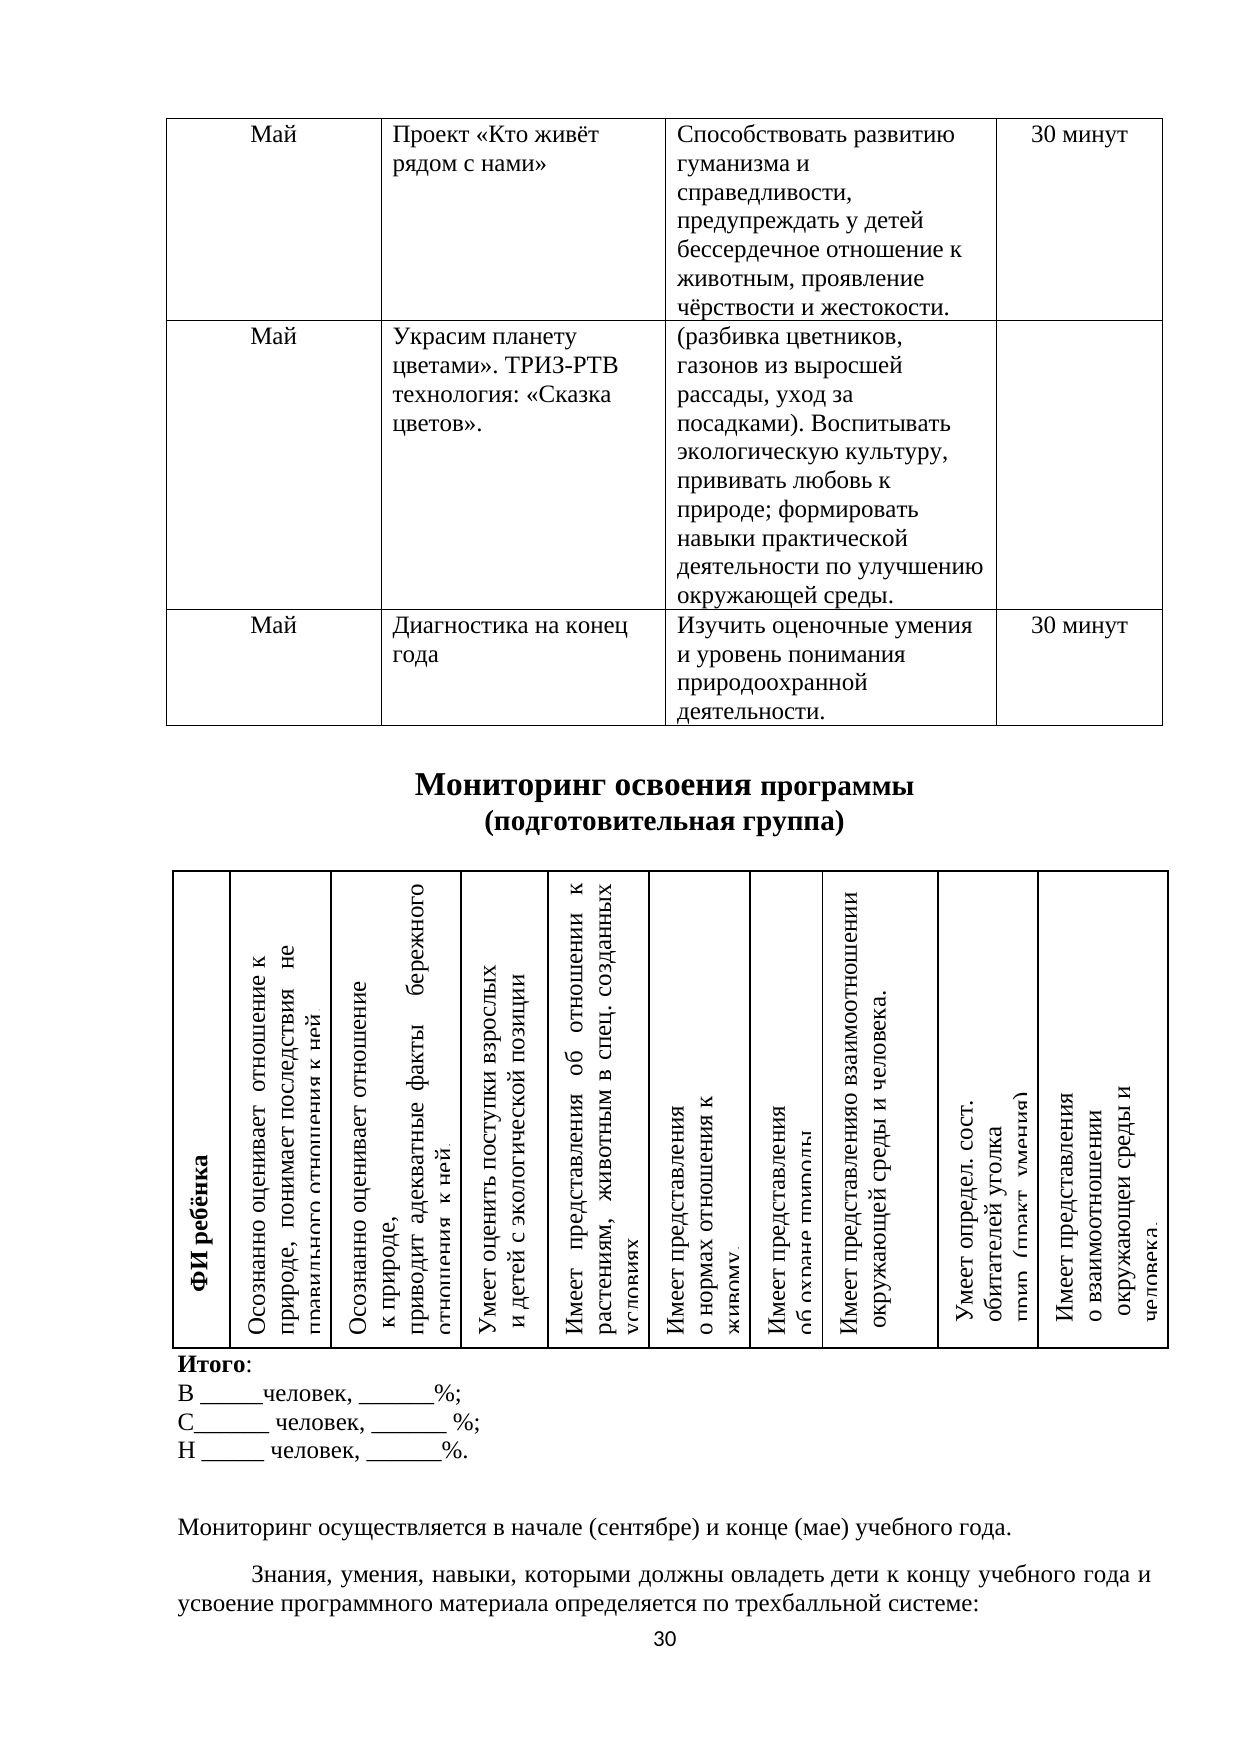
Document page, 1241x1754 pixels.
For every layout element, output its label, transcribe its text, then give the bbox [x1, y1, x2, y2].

text В _____человек, ______%; [177, 1378, 1152, 1407]
table_header ФИ ребёнка [174, 872, 229, 1347]
table_cell [997, 321, 1162, 609]
table_cell Май [167, 610, 381, 725]
table_header Имеет представления о взаимоотношении окружающеи среды и человека. [1039, 872, 1167, 1347]
table_cell Диагностика на конец года [382, 610, 665, 725]
text Знания, умения, навыки, которыми должны овладеть дети к концу учебного года и усвоение программного материала определяется по трехбалльной системе: [177, 1559, 1152, 1617]
table_header Имеет представления об охране природы. [751, 872, 822, 1347]
text Итого: [177, 1349, 1152, 1378]
table_cell Способствовать развитию гуманизма и справедливости, предупреждать у детей бессердечное отношение к животным, проявление чёрствости и жестокости. [666, 119, 996, 320]
text Мониторинг освоения программы [177, 764, 1152, 803]
text Н _____ человек, ______%. [177, 1435, 1152, 1464]
table_header Осознанно оценивает отношение к природе, приводит адекватные факты бережного отношения к ней. [332, 872, 460, 1347]
table_cell Изучить оценочные умения и уровень понимания природоохранной деятельности. [666, 610, 996, 725]
table_header Имеет представленияо взаимоотношении окружающей среды и человека. [823, 872, 937, 1347]
table_header Имеет представления о нормах отношения к живому. [650, 872, 749, 1347]
table_cell 30 минут [997, 610, 1162, 725]
table_header Имеет представления об отношении к растениям, животным в спец. созданных условиях [549, 872, 648, 1347]
table_cell 30 минут [997, 119, 1162, 320]
table_header Умеет определ. сост. обитателей уголка прир. (практ. умения) [939, 872, 1037, 1347]
table_header Умеет оценить поступки взрослых и детей с экологической позиции [462, 872, 547, 1347]
text (подготовительная группа) [177, 803, 1152, 836]
table_cell Украсим планету цветами». ТРИЗ-РТВ технология: «Сказка цветов». [382, 321, 665, 609]
text С______ человек, ______ %; [177, 1407, 1152, 1435]
text Мониторинг осуществляется в начале (сентябре) и конце (мае) учебного года. [177, 1512, 1152, 1541]
table_cell (разбивка цветников, газонов из выросшей рассады, уход за посадками). Воспитывать экологическую культуру, прививать любовь к природе; формировать навыки практической деятельности по улучшению окружающей среды. [666, 321, 996, 609]
table_cell Проект «Кто живёт рядом с нами» [382, 119, 665, 320]
table_cell Май [167, 321, 381, 609]
table_cell Май [167, 119, 381, 320]
table_header Осознанно оценивает отношение к природе, понимает последствия не правильного отношения к ней. [231, 872, 330, 1347]
